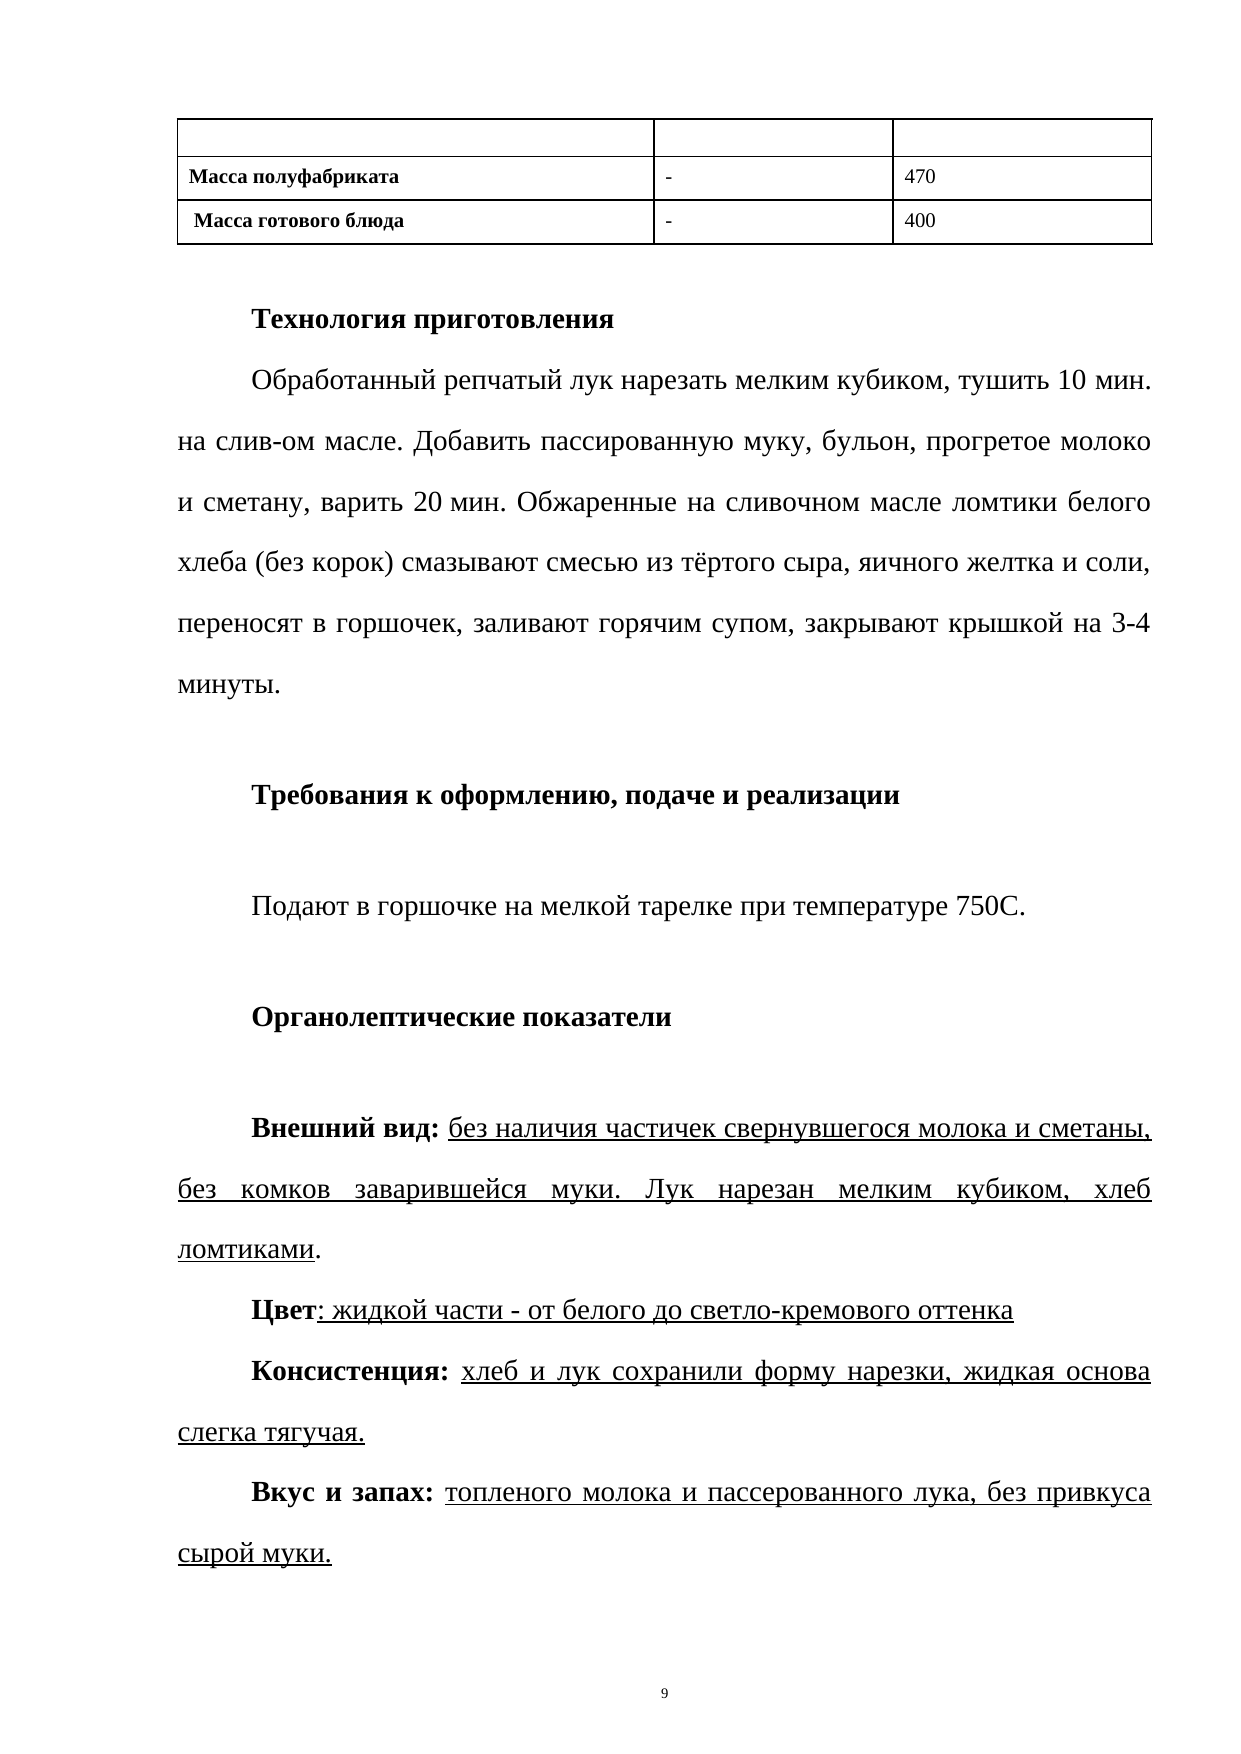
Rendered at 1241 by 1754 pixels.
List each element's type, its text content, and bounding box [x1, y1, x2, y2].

text Подают в горшочке на мелкой тарелке при температуре 750С. [177, 881, 1152, 922]
text Цвет: жидкой части - от белого до светло-кремового оттенка [177, 1285, 1152, 1326]
table_cell Масса готового блюда [178, 201, 653, 243]
text Внешний вид: без наличия частичек свернувшегося молока и сметаны, без комков заварившейся муки. Лук нарезан мелким кубиком, хлеб ломтиками. [177, 1103, 1152, 1200]
table_cell [655, 120, 892, 156]
table_cell 470 [894, 157, 1151, 199]
table_cell [178, 120, 653, 156]
text Технология приготовления [177, 295, 1152, 335]
text Требования к оформлению, подаче и реализации [177, 770, 1152, 811]
table_cell - [655, 201, 892, 243]
table_cell [894, 120, 1151, 156]
table_cell - [655, 157, 892, 199]
text Консистенция: хлеб и лук сохранили форму нарезки, жидкая основа слегка тягучая. [177, 1346, 1152, 1447]
table_cell Масса полуфабриката [178, 157, 653, 199]
text Вкус и запах: топленого молока и пассерованного лука, без привкуса сырой муки. [177, 1468, 1152, 1569]
text Органолептические показатели [177, 992, 1152, 1033]
text Обработанный репчатый лук нарезать мелким кубиком, тушить 10 мин. на слив-ом масле. Добавить пассированную муку, бульон, прогретое молоко и сметану, варить 20 мин. Обжаренные на сливочном масле ломтики белого хлеба (без корок) смазывают смесью из тёртого сыра, яичного желтка и соли, переносят в горшочек, заливают горячим супом, закрывают крышкой на 3-4 минуты. [177, 355, 1152, 699]
table_cell 400 [894, 201, 1151, 243]
text Внешний вид: без наличия частичек свернувшегося молока и сметаны, без комков заварившейся муки. Лук нарезан мелким кубиком, хлеб ломтиками. [177, 1201, 1152, 1265]
